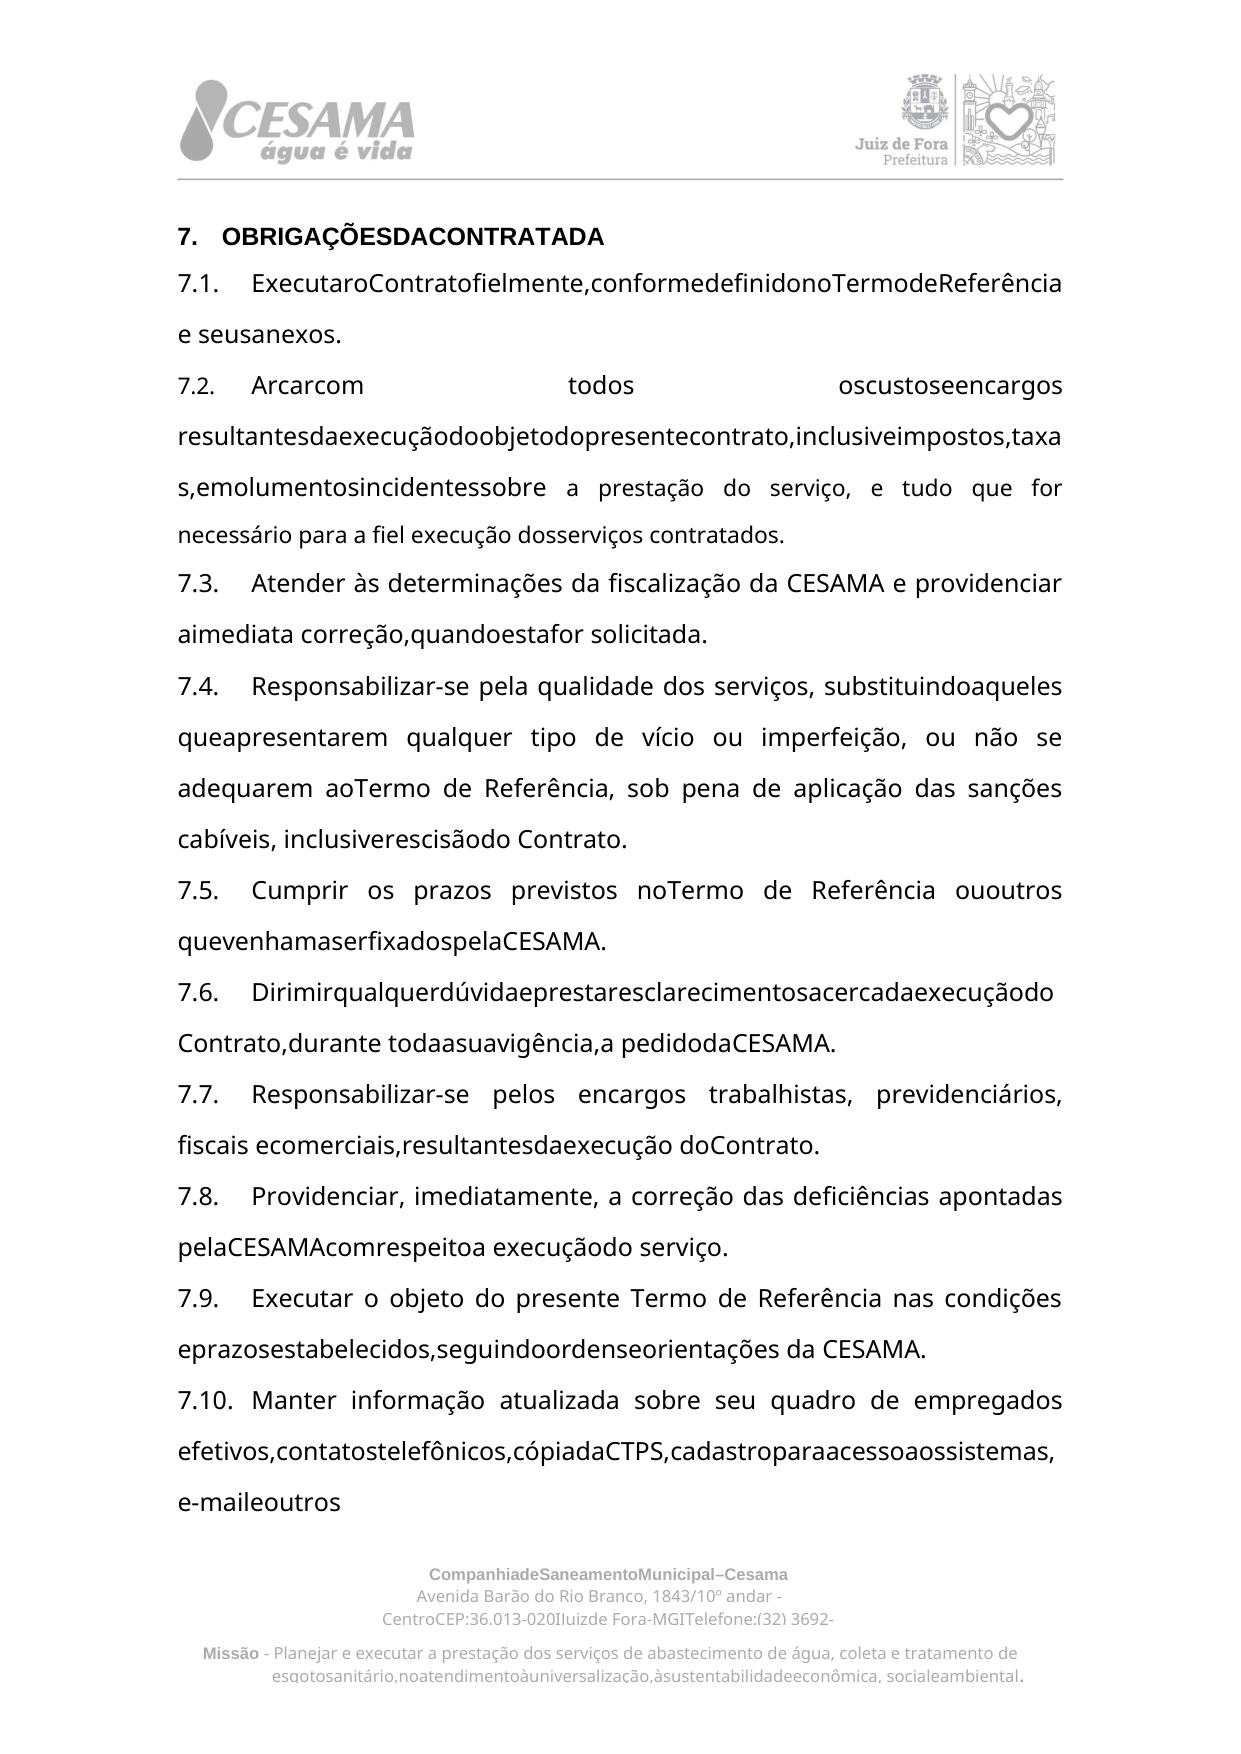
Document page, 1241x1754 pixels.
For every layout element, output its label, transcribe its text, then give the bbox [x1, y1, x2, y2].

list Atender às determinações da fiscalização da CESAMA e providenciar aimediata correção,quandoestafor solicitada. [177, 566, 1063, 651]
picture [176, 73, 1064, 181]
list Providenciar, imediatamente, a correção das deficiências apontadas pelaCESAMAcomrespeitoa execuçãodo serviço. [177, 1178, 1063, 1264]
list Cumprir os prazos previstos noTermo de Referência ououtros quevenhamaserfixadospelaCESAMA. [177, 872, 1063, 957]
list OBRIGAÇÕESDACONTRATADA [177, 222, 1121, 251]
list Arcarcom todos oscustoseencargos resultantesdaexecuçãodoobjetodopresentecontrato,inclusiveimpostos,taxas,emolumentosincidentessobre a prestação do serviço, e tudo que for necessário para a fiel execução dosserviços contratados. [177, 367, 1063, 550]
list ExecutaroContratofielmente,conformedefinidonoTermodeReferênciae seusanexos. [177, 265, 1063, 350]
list Responsabilizar-se pelos encargos trabalhistas, previdenciários, fiscais ecomerciais,resultantesdaexecução doContrato. [177, 1076, 1063, 1162]
list DirimirqualquerdúvidaeprestaresclarecimentosacercadaexecuçãodoContrato,durante todaasuavigência,a pedidodaCESAMA. [177, 974, 1063, 1059]
list Executar o objeto do presente Termo de Referência nas condições eprazosestabelecidos,seguindoordenseorientações da CESAMA. [177, 1281, 1063, 1366]
list Responsabilizar-se pela qualidade dos serviços, substituindoaqueles queapresentarem qualquer tipo de vício ou imperfeição, ou não se adequarem aoTermo de Referência, sob pena de aplicação das sanções cabíveis, inclusiverescisãodo Contrato. [177, 668, 1063, 855]
